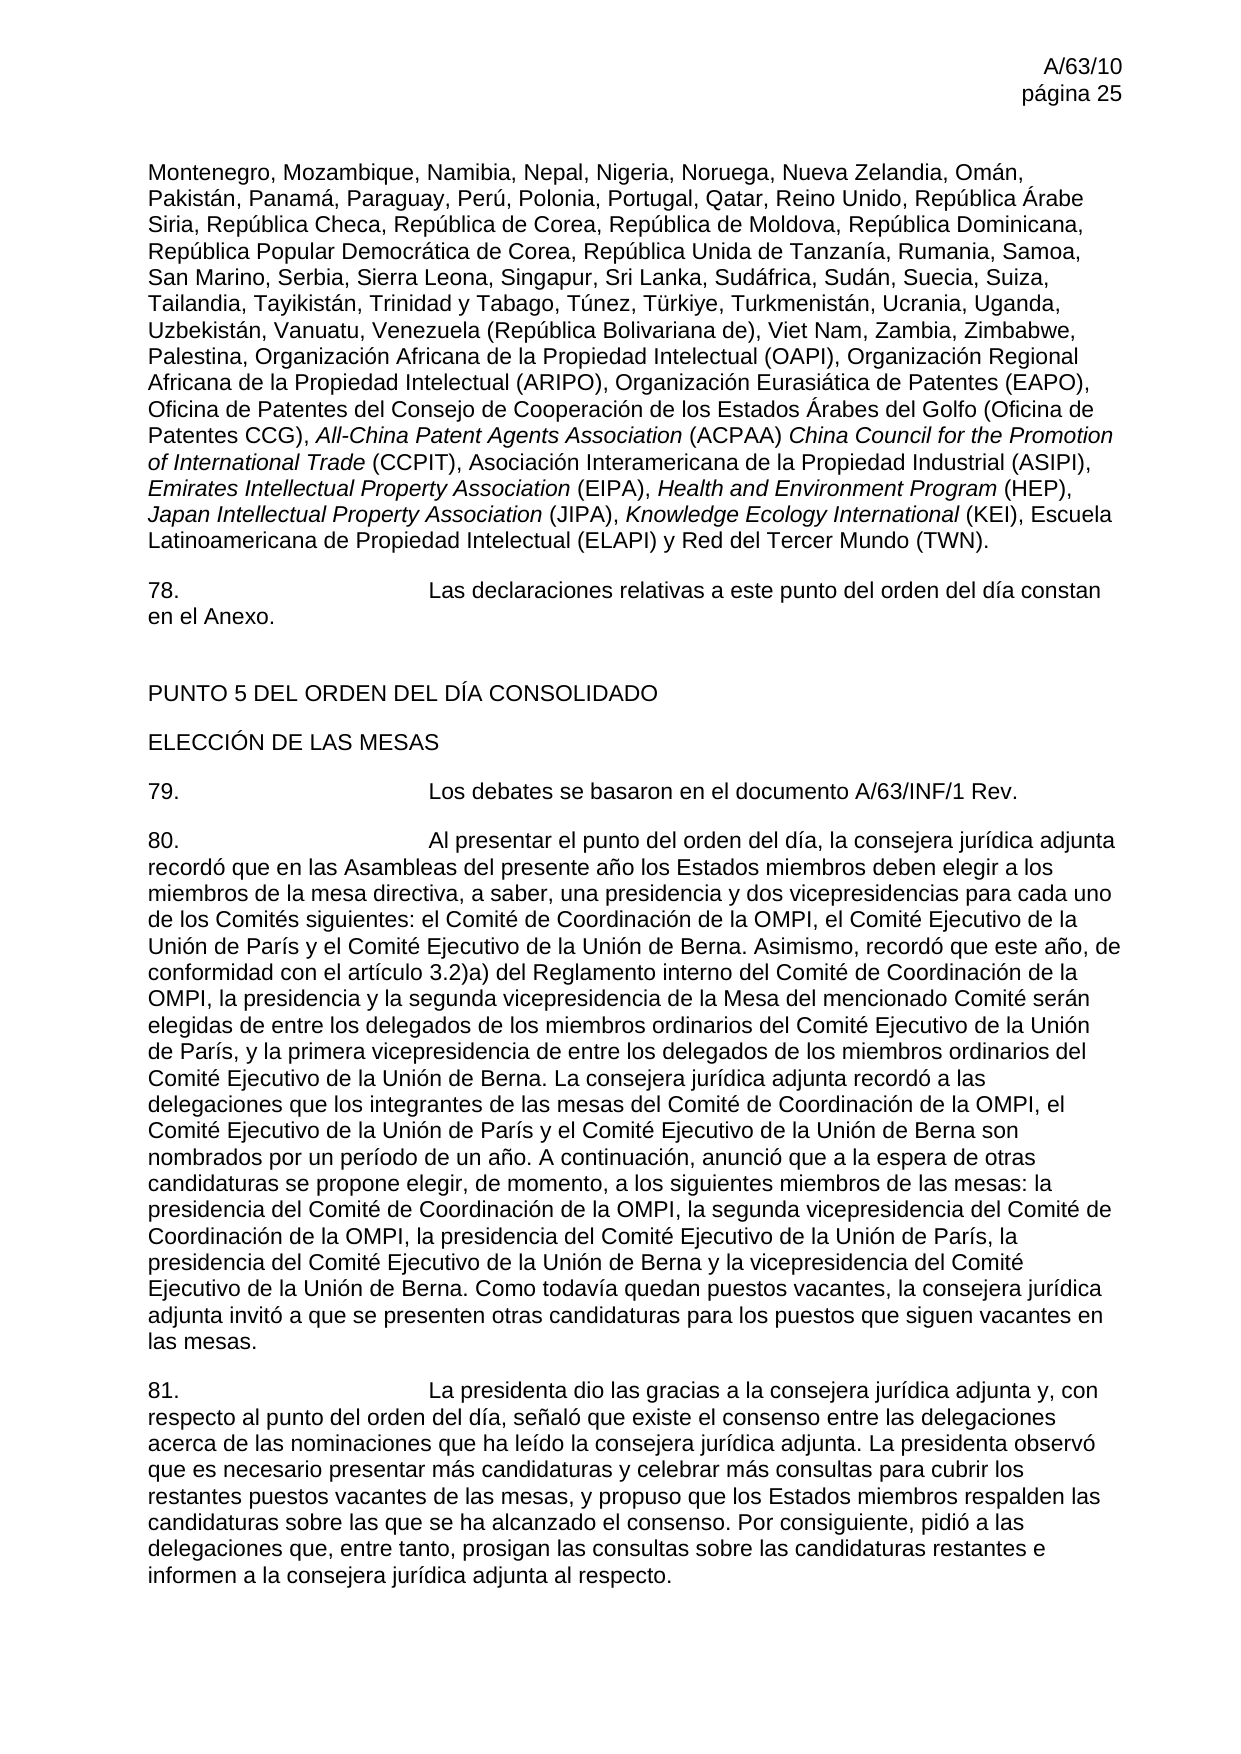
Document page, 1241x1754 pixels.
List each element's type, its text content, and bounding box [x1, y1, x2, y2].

subtitle ELECCIÓN DE LAS MESAS [148, 729, 1122, 755]
text Las declaraciones relativas a este punto del orden del día constan en el Anexo. [148, 577, 1122, 629]
text La presidenta dio las gracias a la consejera jurídica adjunta y, con respecto al punto del orden del día, señaló que existe el consenso entre las delegaciones acerca de las nominaciones que ha leído la consejera jurídica adjunta. La presidenta observó que es necesario presentar más candidaturas y celebrar más consultas para cubrir los restantes puestos vacantes de las mesas, y propuso que los Estados miembros respalden las candidaturas sobre las que se ha alcanzado el consenso. Por consiguiente, pidió a las delegaciones que, entre tanto, prosigan las consultas sobre las candidaturas restantes e informen a la consejera jurídica adjunta al respecto. [148, 1377, 1122, 1588]
text Al presentar el punto del orden del día, la consejera jurídica adjunta recordó que en las Asambleas del presente año los Estados miembros deben elegir a los miembros de la mesa directiva, a saber, una presidencia y dos vicepresidencias para cada uno de los Comités siguientes: el Comité de Coordinación de la OMPI, el Comité Ejecutivo de la Unión de París y el Comité Ejecutivo de la Unión de Berna. Asimismo, recordó que este año, de conformidad con el artículo 3.2)a) del Reglamento interno del Comité de Coordinación de la OMPI, la presidencia y la segunda vicepresidencia de la Mesa del mencionado Comité serán elegidas de entre los delegados de los miembros ordinarios del Comité Ejecutivo de la Unión de París, y la primera vicepresidencia de entre los delegados de los miembros ordinarios del Comité Ejecutivo de la Unión de Berna. La consejera jurídica adjunta recordó a las delegaciones que los integrantes de las mesas del Comité de Coordinación de la OMPI, el Comité Ejecutivo de la Unión de París y el Comité Ejecutivo de la Unión de Berna son nombrados por un período de un año. A continuación, anunció que a la espera de otras candidaturas se propone elegir, de momento, a los siguientes miembros de las mesas: la presidencia del Comité de Coordinación de la OMPI, la segunda vicepresidencia del Comité de Coordinación de la OMPI, la presidencia del Comité Ejecutivo de la Unión de París, la presidencia del Comité Ejecutivo de la Unión de Berna y la vicepresidencia del Comité Ejecutivo de la Unión de Berna. Como todavía quedan puestos vacantes, la consejera jurídica adjunta invitó a que se presenten otras candidaturas para los puestos que siguen vacantes en las mesas. [148, 827, 1122, 1354]
text Los debates se basaron en el documento A/63/INF/1 Rev. [148, 778, 1122, 804]
subtitle PUNTO 5 DEL ORDEN DEL DÍA CONSOLIDADO [148, 679, 1122, 706]
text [148, 158, 1122, 554]
